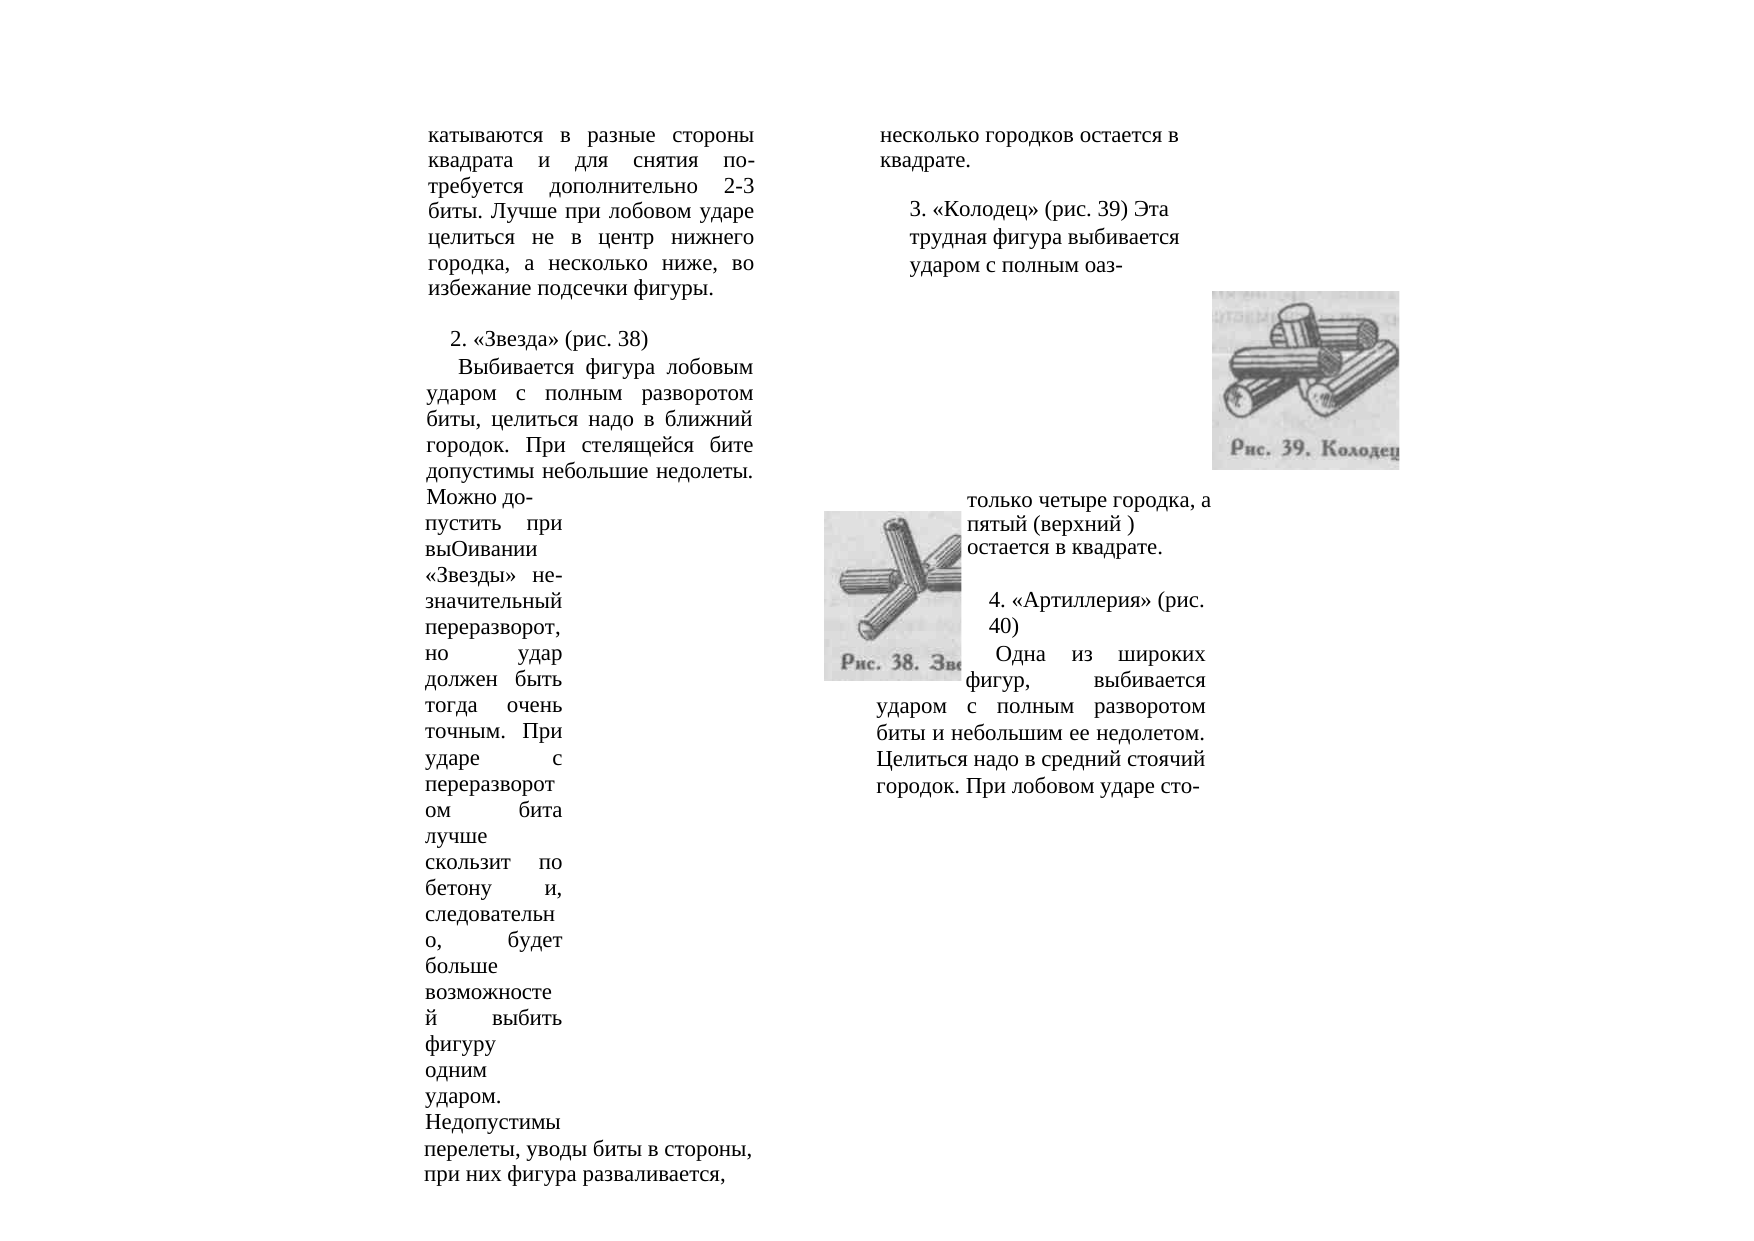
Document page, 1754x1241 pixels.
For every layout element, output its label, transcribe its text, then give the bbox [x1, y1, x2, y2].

text 3. «Колодец» (рис. 39) Эта трудная фигура выбивается ударом с полным оаз- [909, 194, 1214, 278]
text Одна из широких фигур, выбивается ударом с полным разворотом биты и небольшим ее недолетом. Целиться надо в средний стоячий городок. При лобовом ударе сто- [876, 640, 1206, 798]
picture [1212, 291, 1400, 470]
text 4. «Артиллерия» (рис. 40) [962, 586, 1214, 639]
text пустить при выОивании «Звезды» незначительный переразворот, но удар должен быть тогда очень точным. При ударе с переразворотом бита лучше скользит по бетону и, следовательно, будет больше возможностей выбить фигуру одним ударом. Недопустимы [425, 510, 562, 1135]
text катываются в разные стороны квадрата и для снятия потребуется дополнительно 2-3 биты. Лучше при лобовом ударе целиться не в центр нижнего городка, а несколько ниже, во избежание подсечки фигуры. [428, 122, 755, 301]
text Выбивается фигура лобовым ударом с полным разворотом биты, целиться надо в ближний городок. При стелящейся бите допустимы небольшие недолеты. Можно до- [426, 353, 753, 510]
text перелеты, уводы биты в стороны, при них фигура разваливается, несколько городков остается в квадрате. [424, 1136, 755, 1187]
picture [824, 511, 962, 681]
text 2. «Звезда» (рис. 38) [450, 324, 755, 351]
text перелеты, уводы биты в стороны, при них фигура разваливается, несколько городков остается в квадрате. [880, 122, 1214, 173]
text только четыре городка, а пятый (верхний ) остается в квадрате. [878, 489, 1214, 559]
